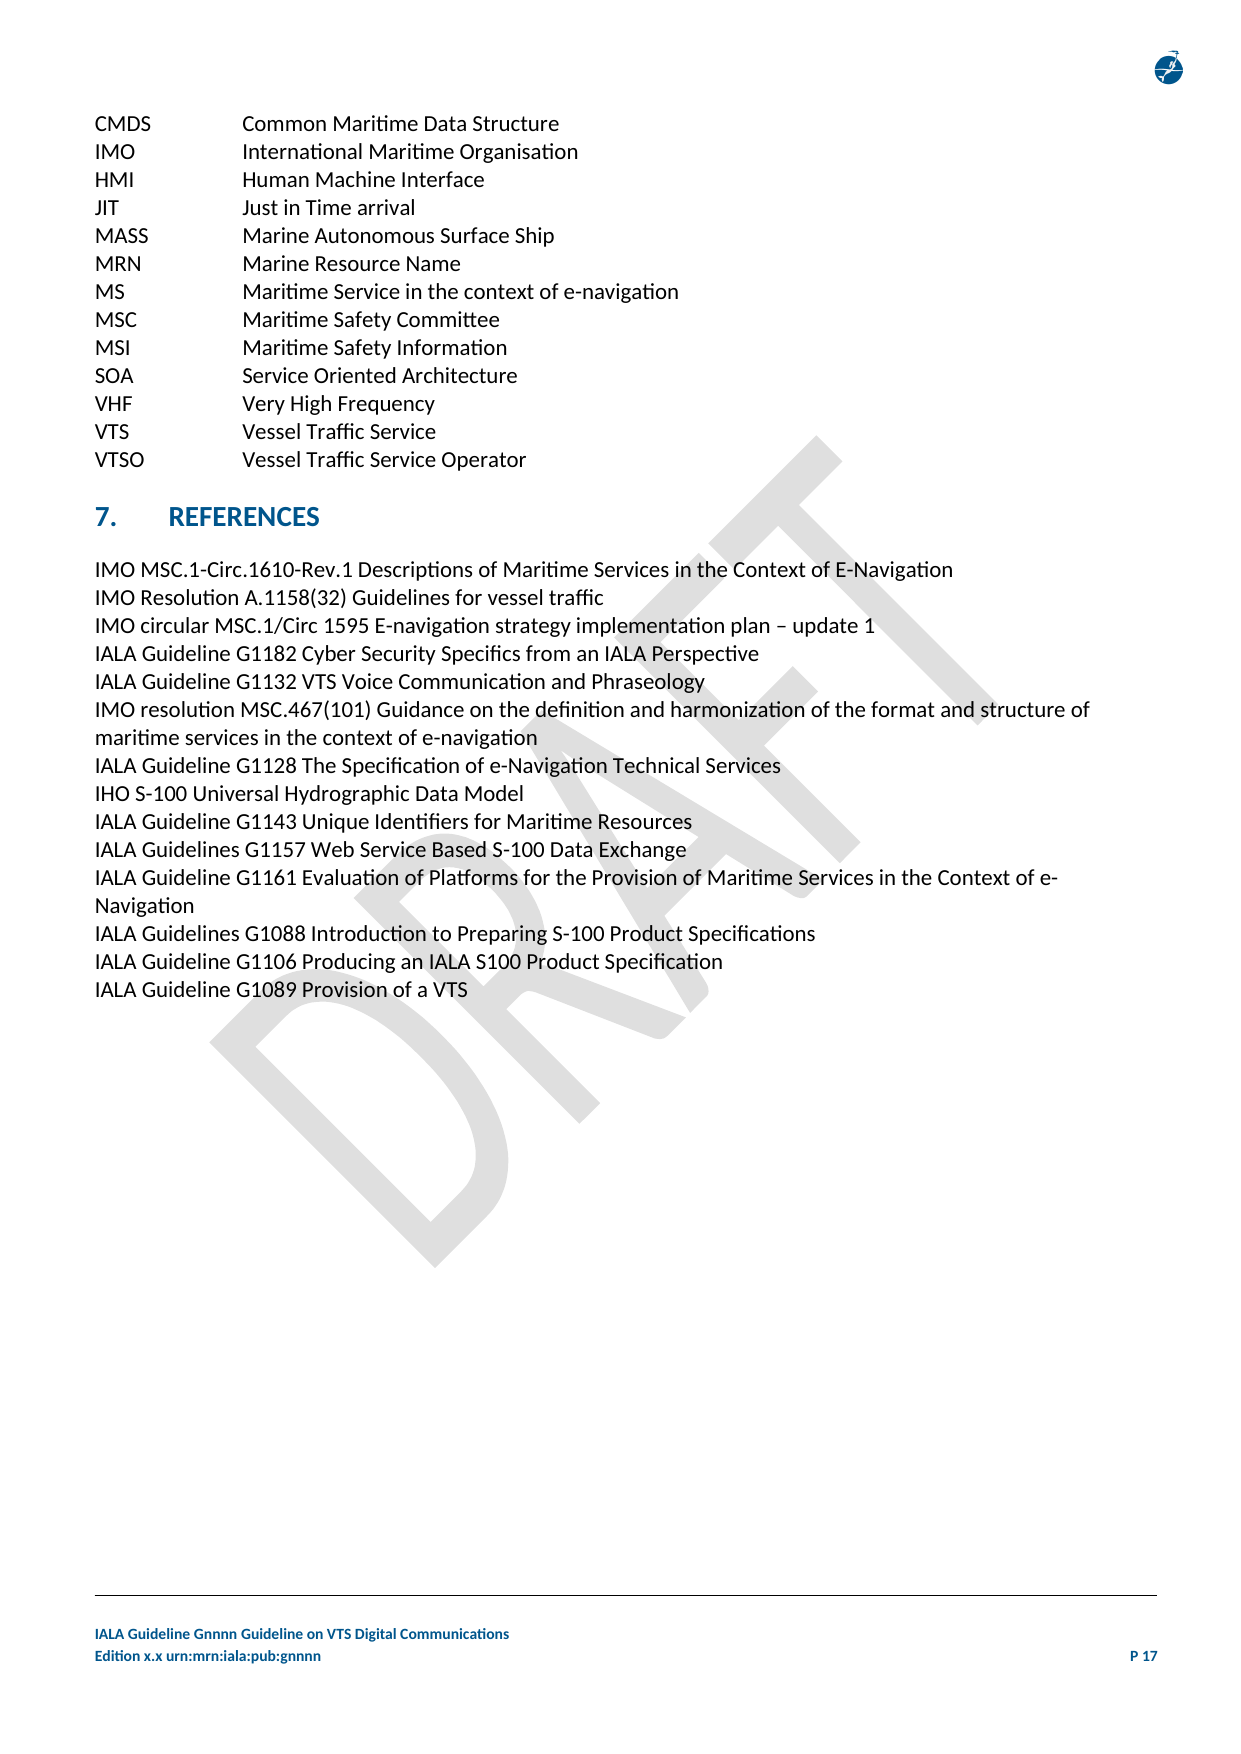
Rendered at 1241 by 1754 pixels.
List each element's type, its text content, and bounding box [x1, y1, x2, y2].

text IALA Guidelines G1088 Introduction to Preparing S-100 Product Specifications [94, 919, 1157, 947]
text IALA Guideline G1106 Producing an IALA S100 Product Specification [94, 947, 1157, 975]
text IMO Resolution A.1158(32) Guidelines for vessel traffic [94, 583, 1157, 611]
text IMO International Maritime Organisation [94, 137, 1157, 165]
text IMO circular MSC.1/Circ 1595 E-navigation strategy implementation plan – update 1 [94, 611, 1157, 639]
text VHF Very High Frequency [94, 389, 1157, 417]
text VTSO Vessel Traffic Service Operator [94, 445, 1157, 473]
text JIT Just in Time arrival [94, 193, 1157, 221]
text IALA Guideline G1089 Provision of a VTS [94, 975, 1157, 1003]
text IMO MSC.1-Circ.1610-Rev.1 Descriptions of Maritime Services in the Context of E-Navigation [94, 555, 1157, 583]
text IHO S-100 Universal Hydrographic Data Model [94, 779, 1157, 807]
text HMI Human Machine Interface [94, 165, 1157, 193]
text MASS Marine Autonomous Surface Ship [94, 221, 1157, 249]
text CMDS Common Maritime Data Structure [94, 109, 1157, 137]
text IALA Guideline G1128 The Specification of e-Navigation Technical Services [94, 751, 1157, 779]
text IMO resolution MSC.467(101) Guidance on the definition and harmonization of the format and structure of maritime services in the context of e-navigation [94, 695, 1157, 751]
text MSI Maritime Safety Information [94, 333, 1157, 361]
text SOA Service Oriented Architecture [94, 361, 1157, 389]
text MRN Marine Resource Name [94, 249, 1157, 277]
text MS Maritime Service in the context of e-navigation [94, 277, 1157, 305]
text IALA Guideline G1143 Unique Identifiers for Maritime Resources [94, 807, 1157, 835]
text IALA Guideline G1161 Evaluation of Platforms for the Provision of Maritime Services in the Context of e-Navigation [94, 863, 1157, 919]
text VTS Vessel Traffic Service [94, 417, 1157, 445]
text IALA Guidelines G1157 Web Service Based S-100 Data Exchange [94, 835, 1157, 863]
picture [1123, 0, 1241, 119]
text IALA Guideline G1182 Cyber Security Specifics from an IALA Perspective [94, 639, 1157, 667]
subtitle REFERENCES [94, 498, 1157, 534]
text MSC Maritime Safety Committee [94, 305, 1157, 333]
text IALA Guideline G1132 VTS Voice Communication and Phraseology [94, 667, 1157, 695]
